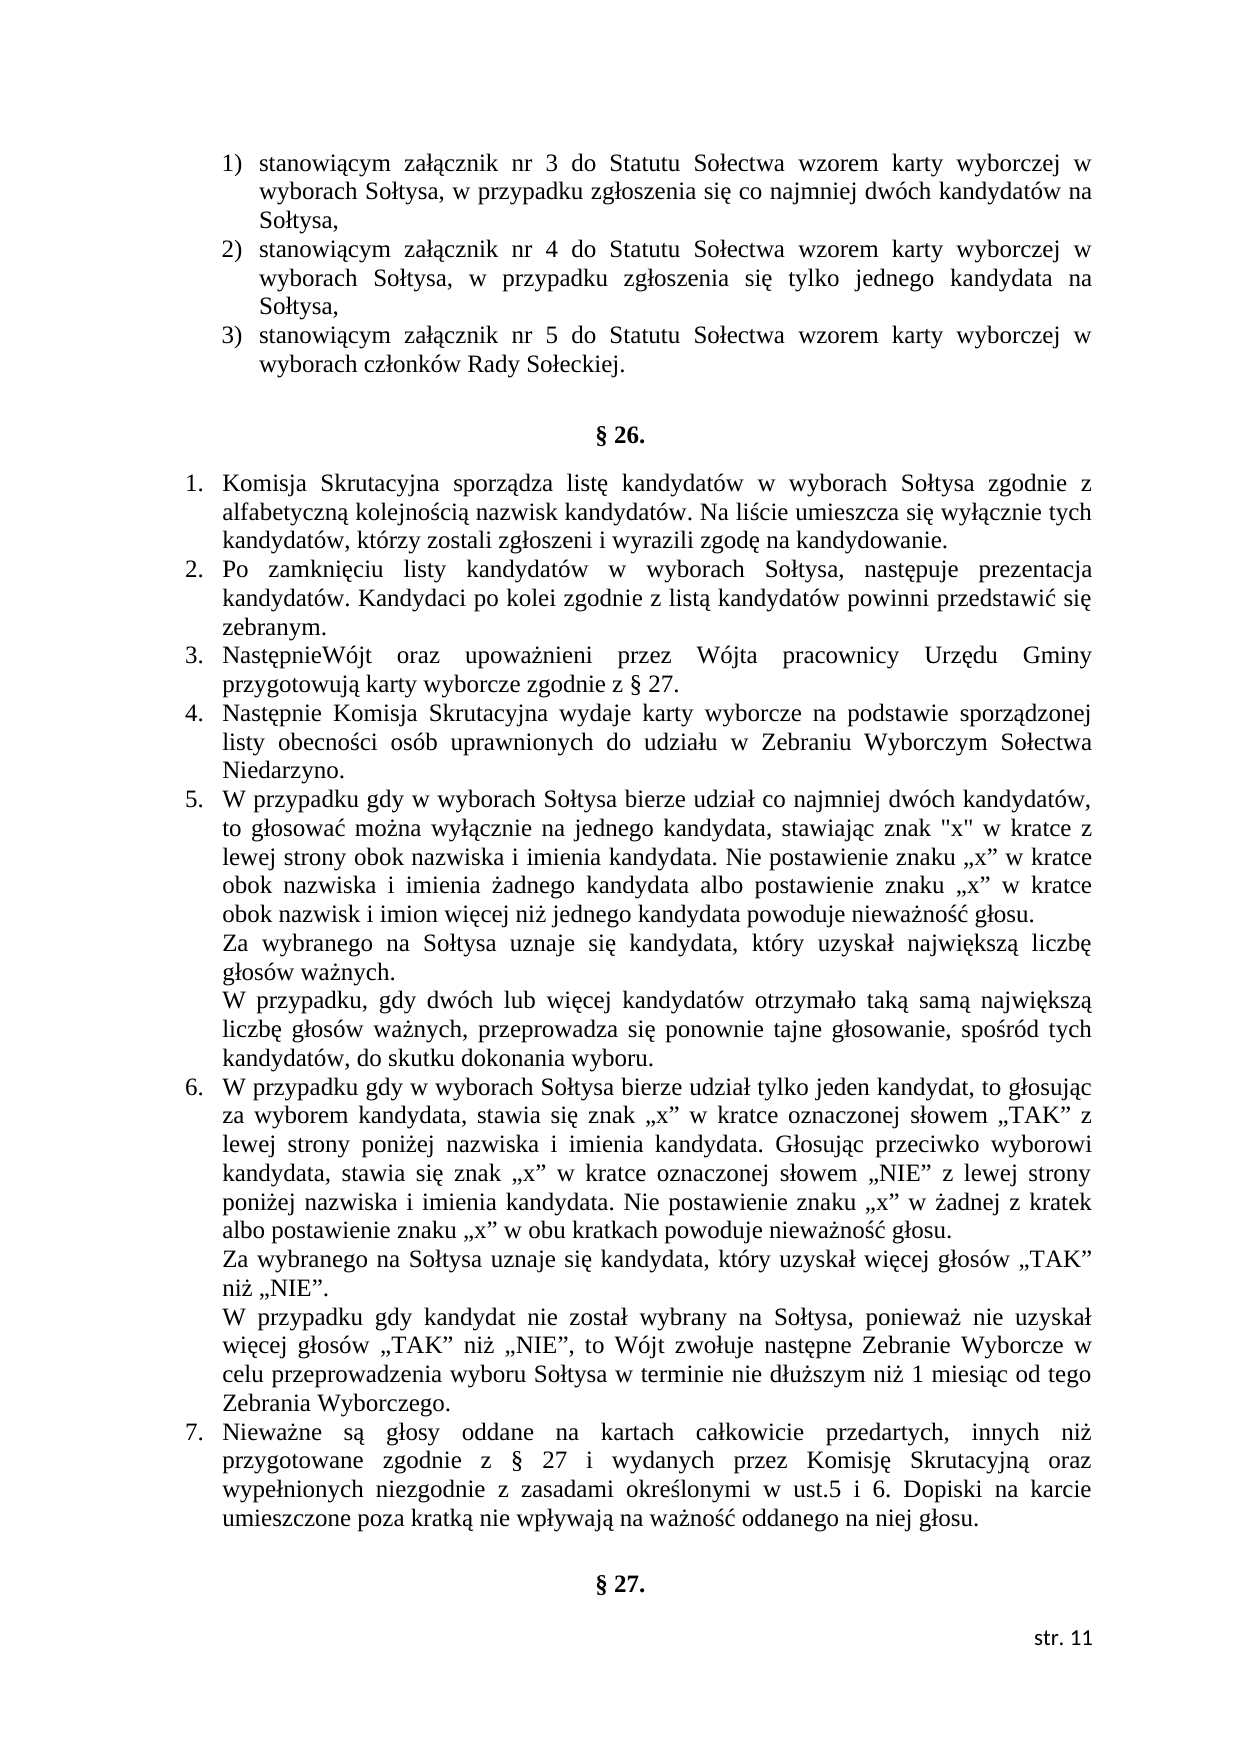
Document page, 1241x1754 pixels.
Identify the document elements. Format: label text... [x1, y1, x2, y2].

list W przypadku, gdy dwóch lub więcej kandydatów otrzymało taką samą największą liczbę głosów ważnych, przeprowadza się ponownie tajne głosowanie, spośród tych kandydatów, do skutku dokonania wyboru. [222, 985, 1093, 1072]
list stanowiącym załącznik nr 4 do Statutu Sołectwa wzorem karty wyborczej w wyborach Sołtysa, w przypadku zgłoszenia się tylko jednego kandydata na Sołtysa, [221, 234, 1093, 320]
text § 27. [148, 1569, 1093, 1598]
list Nieważne są głosy oddane na kartach całkowicie przedartych, innych niż przygotowane zgodnie z § 27 i wydanych przez Komisję Skrutacyjną oraz wypełnionych niezgodnie z zasadami określonymi w ust.5 i 6. Dopiski na karcie umieszczone poza kratką nie wpływają na ważność oddanego na niej głosu. [185, 1417, 1093, 1532]
list stanowiącym załącznik nr 5 do Statutu Sołectwa wzorem karty wyborczej w wyborach członków Rady Sołeckiej. [221, 320, 1093, 378]
list W przypadku gdy w wyborach Sołtysa bierze udział co najmniej dwóch kandydatów, to głosować można wyłącznie na jednego kandydata, stawiając znak "x" w kratce z lewej strony obok nazwiska i imienia kandydata. Nie postawienie znaku „x” w kratce obok nazwiska i imienia żadnego kandydata albo postawienie znaku „x” w kratce obok nazwisk i imion więcej niż jednego kandydata powoduje nieważność głosu. [185, 784, 1093, 928]
list stanowiącym załącznik nr 3 do Statutu Sołectwa wzorem karty wyborczej w wyborach Sołtysa, w przypadku zgłoszenia się co najmniej dwóch kandydatów na Sołtysa, [221, 148, 1093, 234]
list Następnie Komisja Skrutacyjna wydaje karty wyborcze na podstawie sporządzonej listy obecności osób uprawnionych do udziału w Zebraniu Wyborczym Sołectwa Niedarzyno. [185, 698, 1093, 784]
list W przypadku gdy kandydat nie został wybrany na Sołtysa, ponieważ nie uzyskał więcej głosów „TAK” niż „NIE”, to Wójt zwołuje następne Zebranie Wyborcze w celu przeprowadzenia wyboru Sołtysa w terminie nie dłuższym niż 1 miesiąc od tego Zebrania Wyborczego. [222, 1302, 1093, 1417]
list Komisja Skrutacyjna sporządza listę kandydatów w wyborach Sołtysa zgodnie z alfabetyczną kolejnością nazwisk kandydatów. Na liście umieszcza się wyłącznie tych kandydatów, którzy zostali zgłoszeni i wyrazili zgodę na kandydowanie. [185, 468, 1093, 554]
list NastępnieWójt oraz upoważnieni przez Wójta pracownicy Urzędu Gminy przygotowują karty wyborcze zgodnie z § 27. [185, 640, 1093, 698]
list Po zamknięciu listy kandydatów w wyborach Sołtysa, następuje prezentacja kandydatów. Kandydaci po kolei zgodnie z listą kandydatów powinni przedstawić się zebranym. [185, 554, 1093, 640]
list Za wybranego na Sołtysa uznaje się kandydata, który uzyskał więcej głosów „TAK” niż „NIE”. [222, 1244, 1093, 1302]
list W przypadku gdy w wyborach Sołtysa bierze udział tylko jeden kandydat, to głosując za wyborem kandydata, stawia się znak „x” w kratce oznaczonej słowem „TAK” z lewej strony poniżej nazwiska i imienia kandydata. Głosując przeciwko wyborowi kandydata, stawia się znak „x” w kratce oznaczonej słowem „NIE” z lewej strony poniżej nazwiska i imienia kandydata. Nie postawienie znaku „x” w żadnej z kratek albo postawienie znaku „x” w obu kratkach powoduje nieważność głosu. [185, 1072, 1093, 1244]
text § 26. [148, 420, 1093, 449]
list Za wybranego na Sołtysa uznaje się kandydata, który uzyskał największą liczbę głosów ważnych. [222, 928, 1093, 985]
